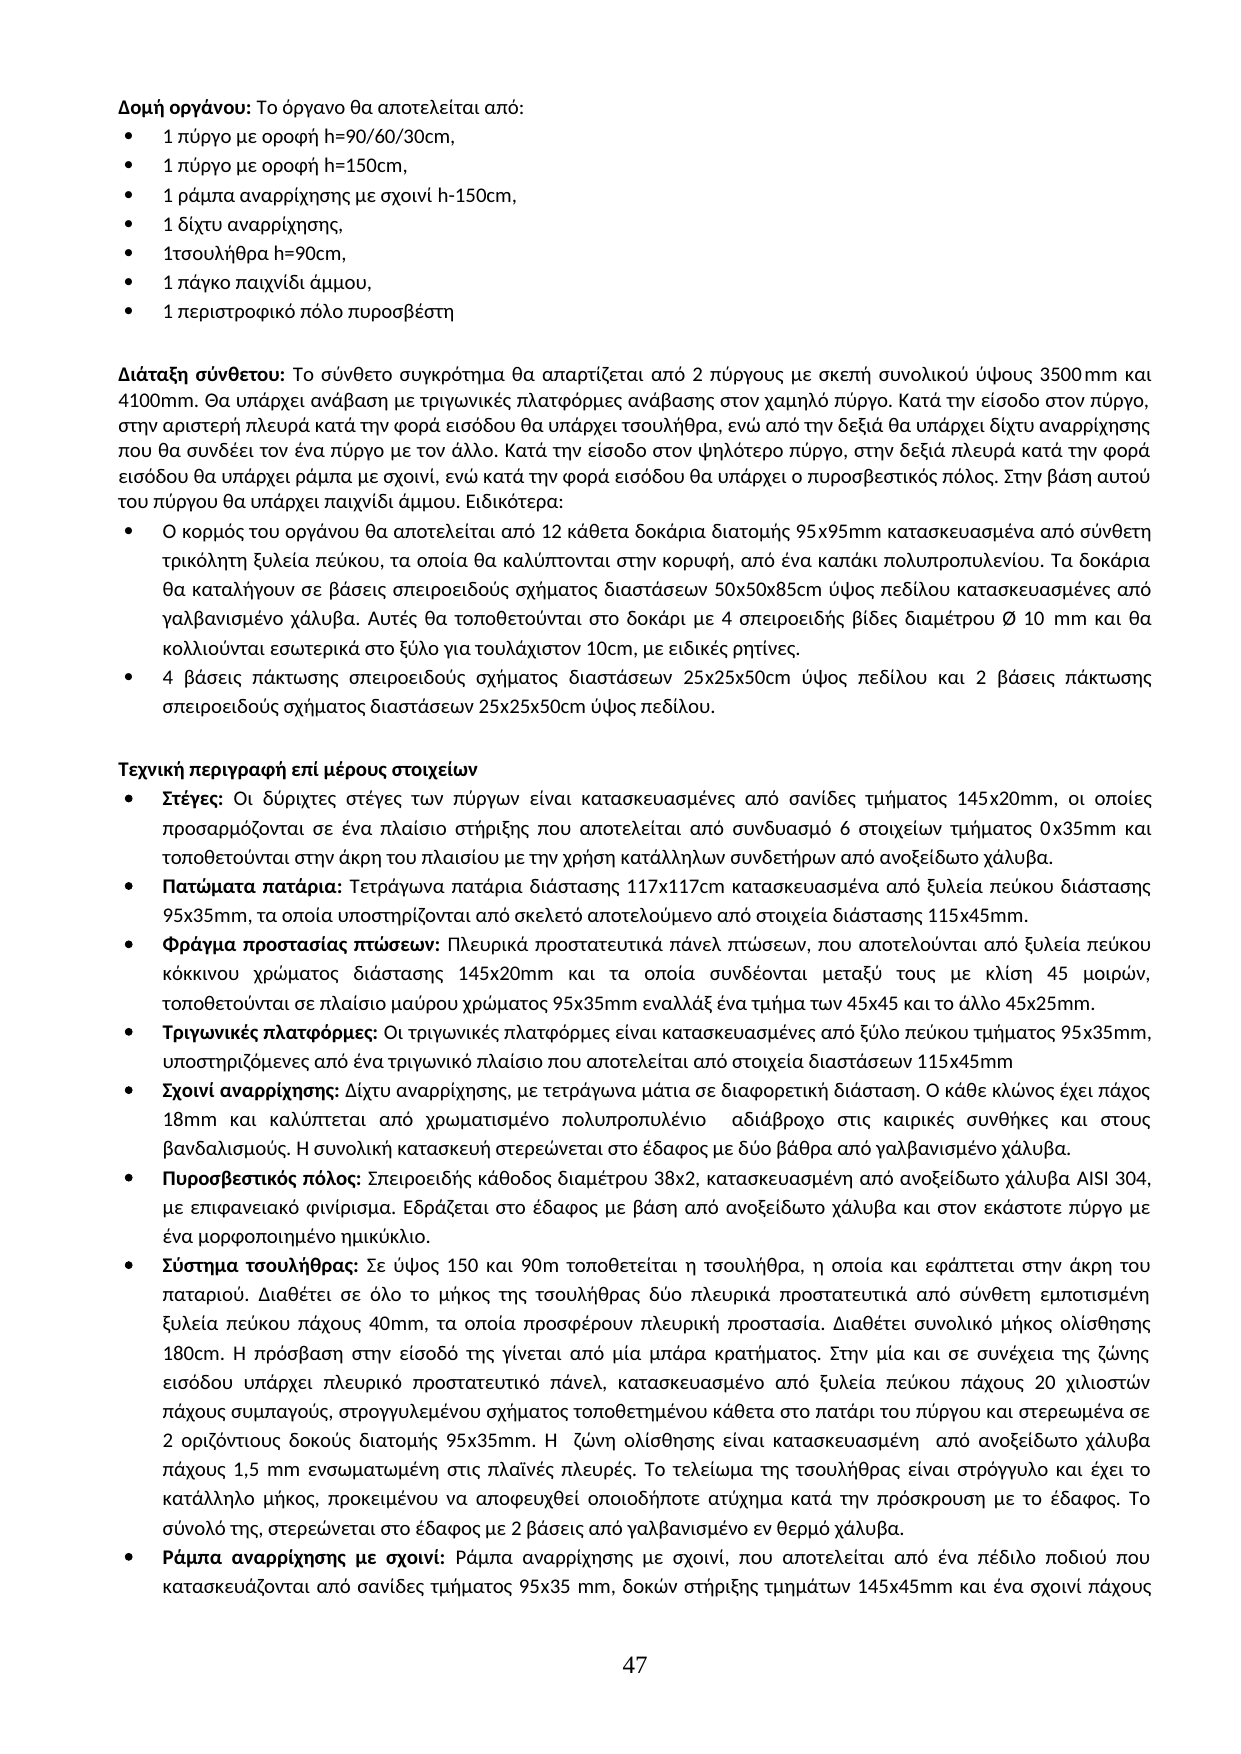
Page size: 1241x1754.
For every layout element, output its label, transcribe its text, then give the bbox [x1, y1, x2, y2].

list Φράγμα προστασίας πτώσεων: Πλευρικά προστατευτικά πάνελ πτώσεων, που αποτελούνται από ξυλεία πεύκου κόκκινου χρώματος διάστασης 145x20mm και τα οποία συνδέονται μεταξύ τους με κλίση 45 μοιρών, τοποθετούνται σε πλαίσιο μαύρου χρώματος 95x35mm εναλλάξ ένα τμήμα των 45x45 και το άλλο 45x25mm. [125, 931, 1152, 1015]
list 1 ράμπα αναρρίχησης με σχοινί h-150cm, [125, 182, 1152, 207]
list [125, 1544, 1152, 1598]
list Στέγες: Οι δύριχτες στέγες των πύργων είναι κατασκευασμένες από σανίδες τμήματος 145x20mm, οι οποίες προσαρμόζονται σε ένα πλαίσιο στήριξης που αποτελείται από συνδυασμό 6 στοιχείων τμήματος 0x35mm και τοποθετούνται στην άκρη του πλαισίου με την χρήση κατάλληλων συνδετήρων από ανοξείδωτο χάλυβα. [125, 786, 1152, 869]
list 1 πύργο με οροφή h=90/60/30cm, [125, 123, 1152, 149]
list 1τσουλήθρα h=90cm, [125, 240, 1152, 266]
list Σχοινί αναρρίχησης: Δίχτυ αναρρίχησης, με τετράγωνα μάτια σε διαφορετική διάσταση. Ο κάθε κλώνος έχει πάχος 18mm και καλύπτεται από χρωματισμένο πολυπροπυλένιο αδιάβροχο στις καιρικές συνθήκες και στους βανδαλισμούς. Η συνολική κατασκευή στερεώνεται στο έδαφος με δύο βάθρα από γαλβανισμένο χάλυβα. [125, 1077, 1152, 1161]
list Πατώματα πατάρια: Τετράγωνα πατάρια διάστασης 117x117cm κατασκευασμένα από ξυλεία πεύκου διάστασης 95x35mm, τα οποία υποστηρίζονται από σκελετό αποτελούμενο από στοιχεία διάστασης 115x45mm. [125, 873, 1152, 928]
list Πυροσβεστικός πόλος: Σπειροειδής κάθοδος διαμέτρου 38x2, κατασκευασμένη από ανοξείδωτο χάλυβα AISI 304, με επιφανειακό φινίρισμα. Εδράζεται στο έδαφος με βάση από ανοξείδωτο χάλυβα και στον εκάστοτε πύργο με ένα μορφοποιημένο ημικύκλιο. [125, 1165, 1152, 1248]
text Διάταξη σύνθετου: Το σύνθετο συγκρότημα θα απαρτίζεται από 2 πύργους με σκεπή συνολικού ύψους 3500mm και 4100mm. Θα υπάρχει ανάβαση με τριγωνικές πλατφόρμες ανάβασης στον χαμηλό πύργο. Κατά την είσοδο στον πύργο, στην αριστερή πλευρά κατά την φορά εισόδου θα υπάρχει τσουλήθρα, ενώ από την δεξιά θα υπάρχει δίχτυ αναρρίχησης που θα συνδέει τον ένα πύργο με τον άλλο. Κατά την είσοδο στον ψηλότερο πύργο, στην δεξιά πλευρά κατά την φορά εισόδου θα υπάρχει ράμπα με σχοινί, ενώ κατά την φορά εισόδου θα υπάρχει ο πυροσβεστικός πόλος. Στην βάση αυτού του πύργου θα υπάρχει παιχνίδι άμμου. Ειδικότερα: [118, 361, 1152, 514]
text Τεχνική περιγραφή επί μέρους στοιχείων [118, 756, 1152, 781]
list 1 περιστροφικό πόλο πυροσβέστη [125, 298, 1152, 324]
list 1 πάγκο παιχνίδι άμμου, [125, 269, 1152, 295]
list 1 πύργο με οροφή h=150cm, [125, 153, 1152, 178]
list 4 βάσεις πάκτωσης σπειροειδούς σχήματος διαστάσεων 25x25x50cm ύψος πεδίλου και 2 βάσεις πάκτωσης σπειροειδούς σχήματος διαστάσεων 25x25x50cm ύψος πεδίλου. [125, 664, 1152, 718]
list Σύστημα τσουλήθρας: Σε ύψος 150 και 90m τοποθετείται η τσουλήθρα, η οποία και εφάπτεται στην άκρη του παταριού. Διαθέτει σε όλο το μήκος της τσουλήθρας δύο πλευρικά προστατευτικά από σύνθετη εμποτισμένη ξυλεία πεύκου πάχους 40mm, τα οποία προσφέρουν πλευρική προστασία. Διαθέτει συνολικό μήκος ολίσθησης 180cm. Η πρόσβαση στην είσοδό της γίνεται από μία μπάρα κρατήματος. Στην μία και σε συνέχεια της ζώνης εισόδου υπάρχει πλευρικό προστατευτικό πάνελ, κατασκευασμένο από ξυλεία πεύκου πάχους 20 χιλιοστών πάχους συμπαγούς, στρογγυλεμένου σχήματος τοποθετημένου κάθετα στο πατάρι του πύργου και στερεωμένα σε 2 οριζόντιους δοκούς διατομής 95x35mm. Η ζώνη ολίσθησης είναι κατασκευασμένη από ανοξείδωτο χάλυβα πάχους 1,5 mm ενσωματωμένη στις πλαϊνές πλευρές. Το τελείωμα της τσουλήθρας είναι στρόγγυλο και έχει το κατάλληλο μήκος, προκειμένου να αποφευχθεί οποιοδήποτε ατύχημα κατά την πρόσκρουση με το έδαφος. Το σύνολό της, στερεώνεται στο έδαφος με 2 βάσεις από γαλβανισμένο εν θερμό χάλυβα. [125, 1252, 1152, 1540]
text Δομή οργάνου: Το όργανο θα αποτελείται από: [118, 94, 1152, 119]
list 1 δίχτυ αναρρίχησης, [125, 211, 1152, 236]
list Ο κορμός του οργάνου θα αποτελείται από 12 κάθετα δοκάρια διατομής 95x95mm κατασκευασμένα από σύνθετη τρικόλητη ξυλεία πεύκου, τα οποία θα καλύπτονται στην κορυφή, από ένα καπάκι πολυπροπυλενίου. Τα δοκάρια θα καταλήγουν σε βάσεις σπειροειδούς σχήματος διαστάσεων 50x50x85cm ύψος πεδίλου κατασκευασμένες από γαλβανισμένο χάλυβα. Αυτές θα τοποθετούνται στο δοκάρι με 4 σπειροειδής βίδες διαμέτρου Ø 10 mm και θα κολλιούνται εσωτερικά στο ξύλο για τουλάχιστον 10cm, με ειδικές ρητίνες. [125, 518, 1152, 660]
list Τριγωνικές πλατφόρμες: Οι τριγωνικές πλατφόρμες είναι κατασκευασμένες από ξύλο πεύκου τμήματος 95x35mm, υποστηριζόμενες από ένα τριγωνικό πλαίσιο που αποτελείται από στοιχεία διαστάσεων 115x45mm [125, 1019, 1152, 1073]
